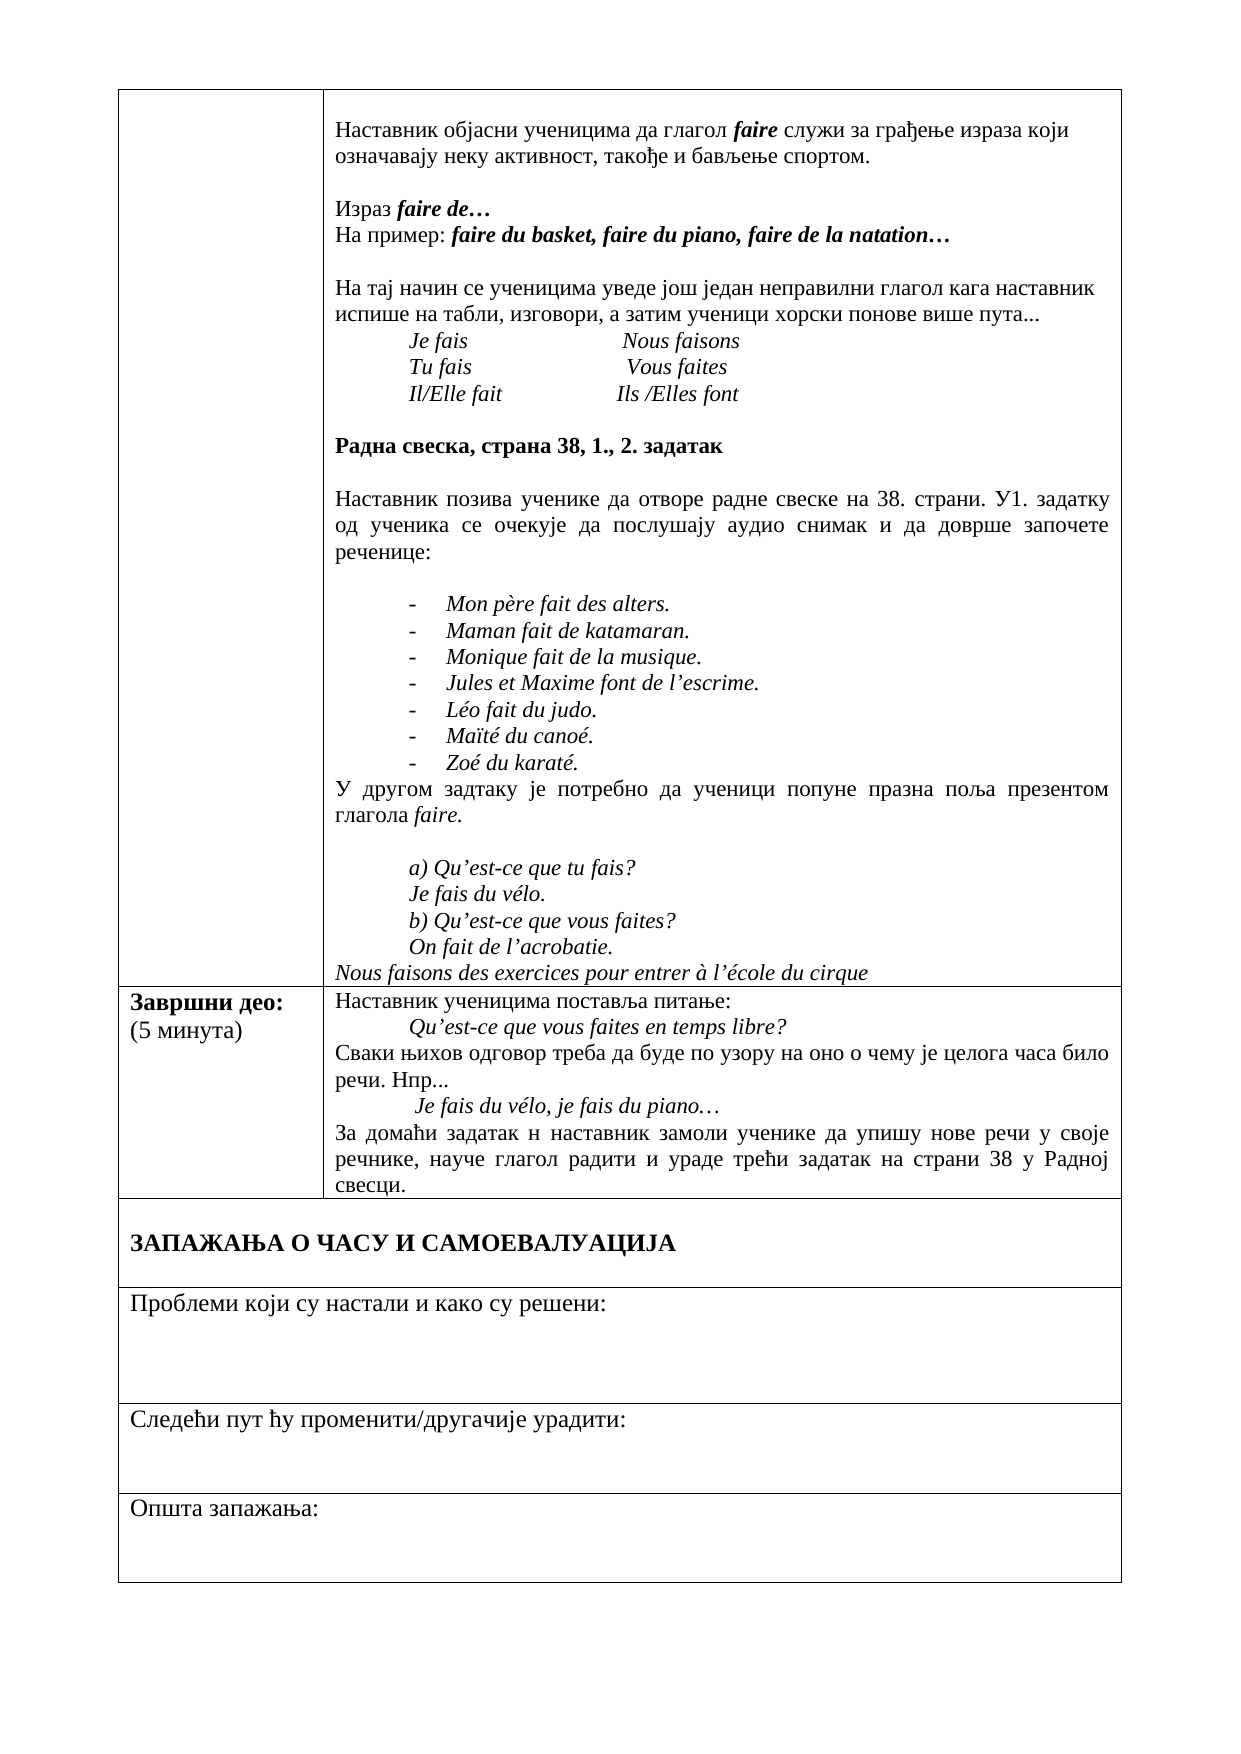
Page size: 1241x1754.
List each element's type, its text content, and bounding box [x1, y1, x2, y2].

table_cell Завршни део: (5 минута) [119, 987, 323, 1198]
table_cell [119, 90, 323, 986]
table_cell Проблеми који су настали и како су решени: [119, 1288, 1121, 1403]
table_cell Општа запажања: [119, 1494, 1121, 1582]
table_cell ЗАПАЖАЊА О ЧАСУ И САМОЕВАЛУАЦИЈА [119, 1199, 1121, 1287]
table_cell Следећи пут ћу променити/другачије урадити: [119, 1404, 1121, 1492]
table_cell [324, 90, 1121, 986]
table_cell Наставник ученицима поставља питање: Qu’est-ce que vous faites en temps libre? Сваки њихов одговор треба да буде по узору на оно о чему је целога часа било речи. Нпр... Je fais du vélo, je fais du piano… За домаћи задатак н наставник замоли ученике да упишу нове речи у своје речнике, науче глагол радити и ураде трећи задатак на страни 38 у Радној свесци. [324, 987, 1121, 1198]
